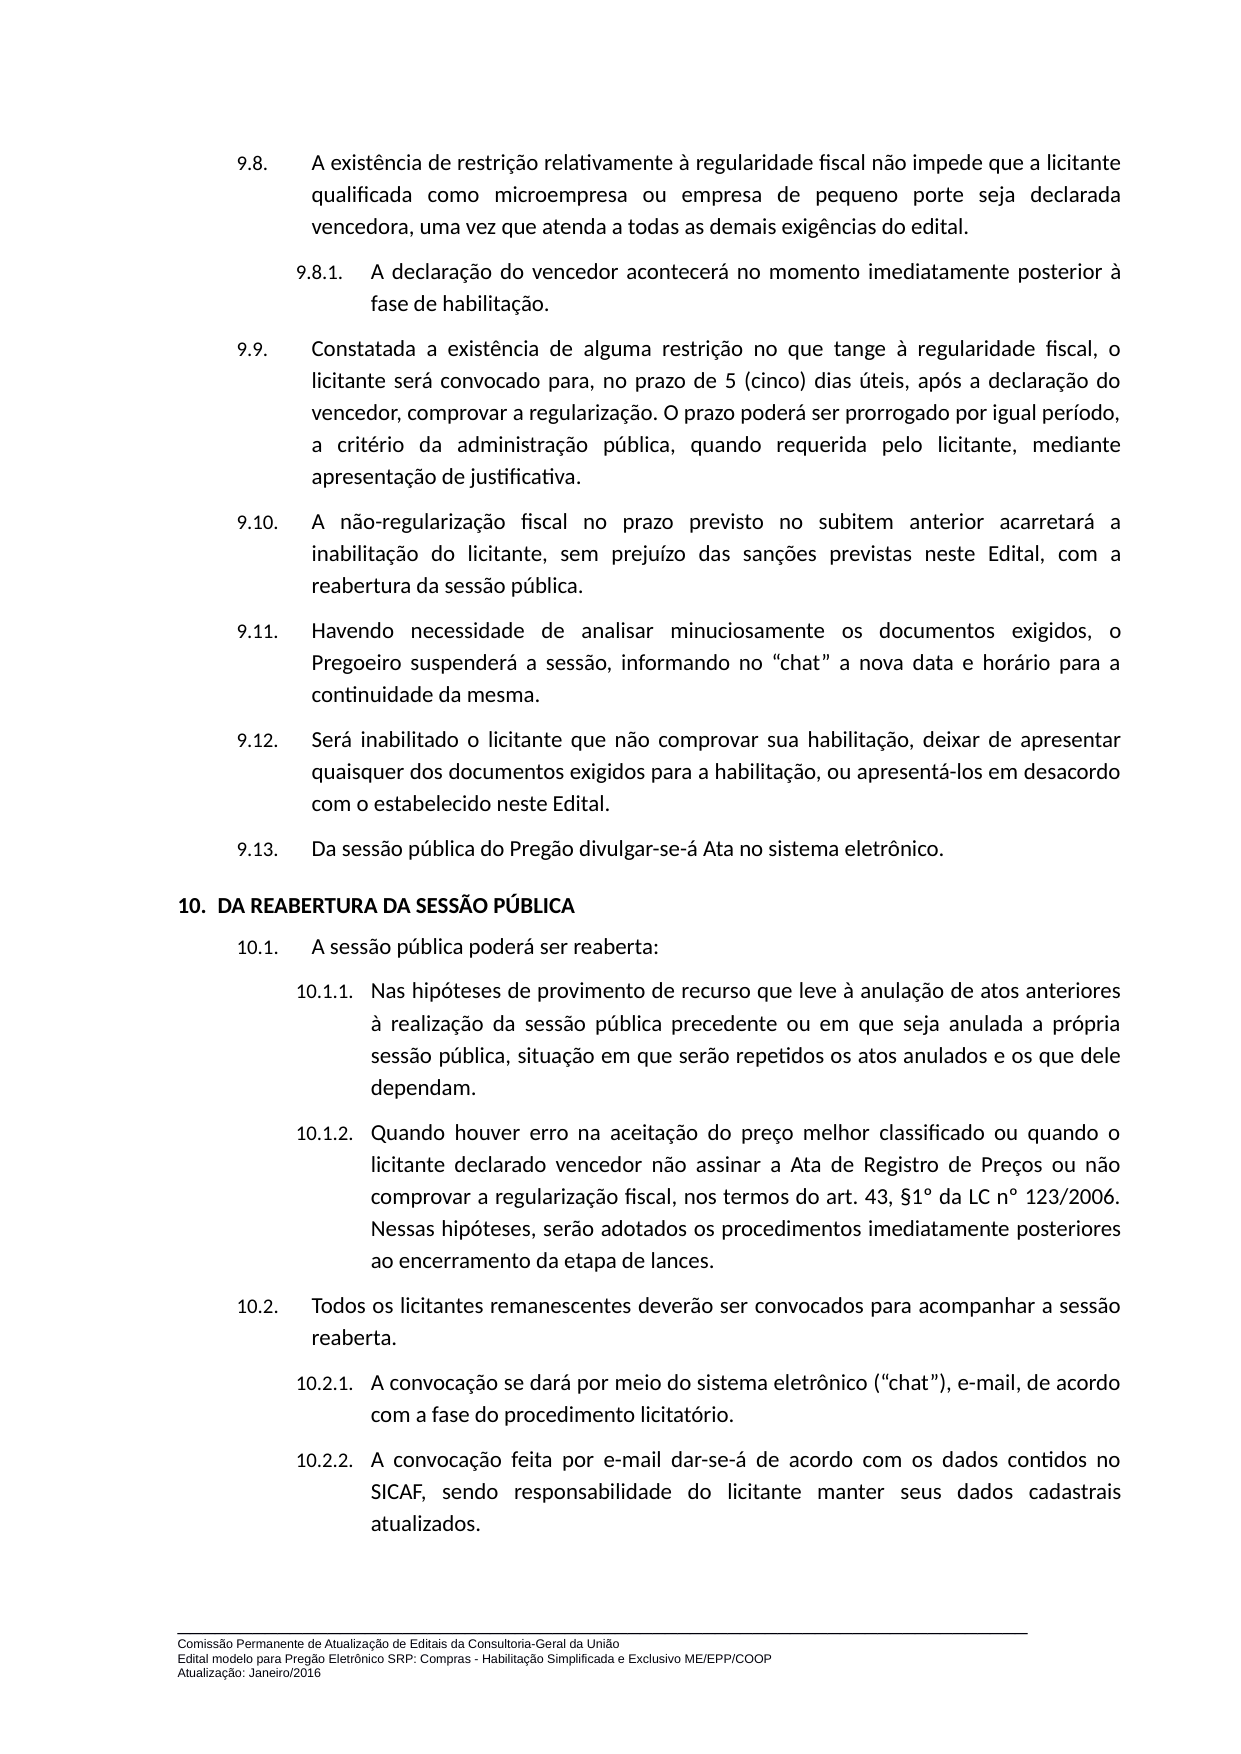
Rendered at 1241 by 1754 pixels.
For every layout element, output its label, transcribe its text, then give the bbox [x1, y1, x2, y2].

list Constatada a existência de alguma restrição no que tange à regularidade fiscal, o licitante será convocado para, no prazo de 5 (cinco) dias úteis, após a declaração do vencedor, comprovar a regularização. O prazo poderá ser prorrogado por igual período, a critério da administração pública, quando requerida pelo licitante, mediante apresentação de justificativa. [236, 334, 1122, 490]
list Quando houver erro na aceitação do preço melhor classificado ou quando o licitante declarado vencedor não assinar a Ata de Registro de Preços ou não comprovar a regularização fiscal, nos termos do art. 43, §1º da LC nº 123/2006. Nessas hipóteses, serão adotados os procedimentos imediatamente posteriores ao encerramento da etapa de lances. [296, 1118, 1122, 1275]
list A convocação se dará por meio do sistema eletrônico (“chat”), e-mail, de acordo com a fase do procedimento licitatório. [296, 1368, 1122, 1428]
list DA REABERTURA DA SESSÃO PÚBLICA [177, 891, 1122, 919]
list A não-regularização fiscal no prazo previsto no subitem anterior acarretará a inabilitação do licitante, sem prejuízo das sanções previstas neste Edital, com a reabertura da sessão pública. [236, 507, 1122, 599]
list Todos os licitantes remanescentes deverão ser convocados para acompanhar a sessão reaberta. [236, 1291, 1122, 1352]
list Nas hipóteses de provimento de recurso que leve à anulação de atos anteriores à realização da sessão pública precedente ou em que seja anulada a própria sessão pública, situação em que serão repetidos os atos anulados e os que dele dependam. [296, 977, 1122, 1101]
list A sessão pública poderá ser reaberta: [236, 932, 1122, 960]
list Da sessão pública do Pregão divulgar-se-á Ata no sistema eletrônico. [236, 834, 1122, 862]
list Será inabilitado o licitante que não comprovar sua habilitação, deixar de apresentar quaisquer dos documentos exigidos para a habilitação, ou apresentá-los em desacordo com o estabelecido neste Edital. [236, 725, 1122, 818]
list Havendo necessidade de analisar minuciosamente os documentos exigidos, o Pregoeiro suspenderá a sessão, informando no “chat” a nova data e horário para a continuidade da mesma. [236, 616, 1122, 708]
list A convocação feita por e-mail dar-se-á de acordo com os dados contidos no SICAF, sendo responsabilidade do licitante manter seus dados cadastrais atualizados. [296, 1445, 1122, 1537]
list A declaração do vencedor acontecerá no momento imediatamente posterior à fase de habilitação. [296, 257, 1122, 317]
list A existência de restrição relativamente à regularidade fiscal não impede que a licitante qualificada como microempresa ou empresa de pequeno porte seja declarada vencedora, uma vez que atenda a todas as demais exigências do edital. [236, 148, 1122, 240]
